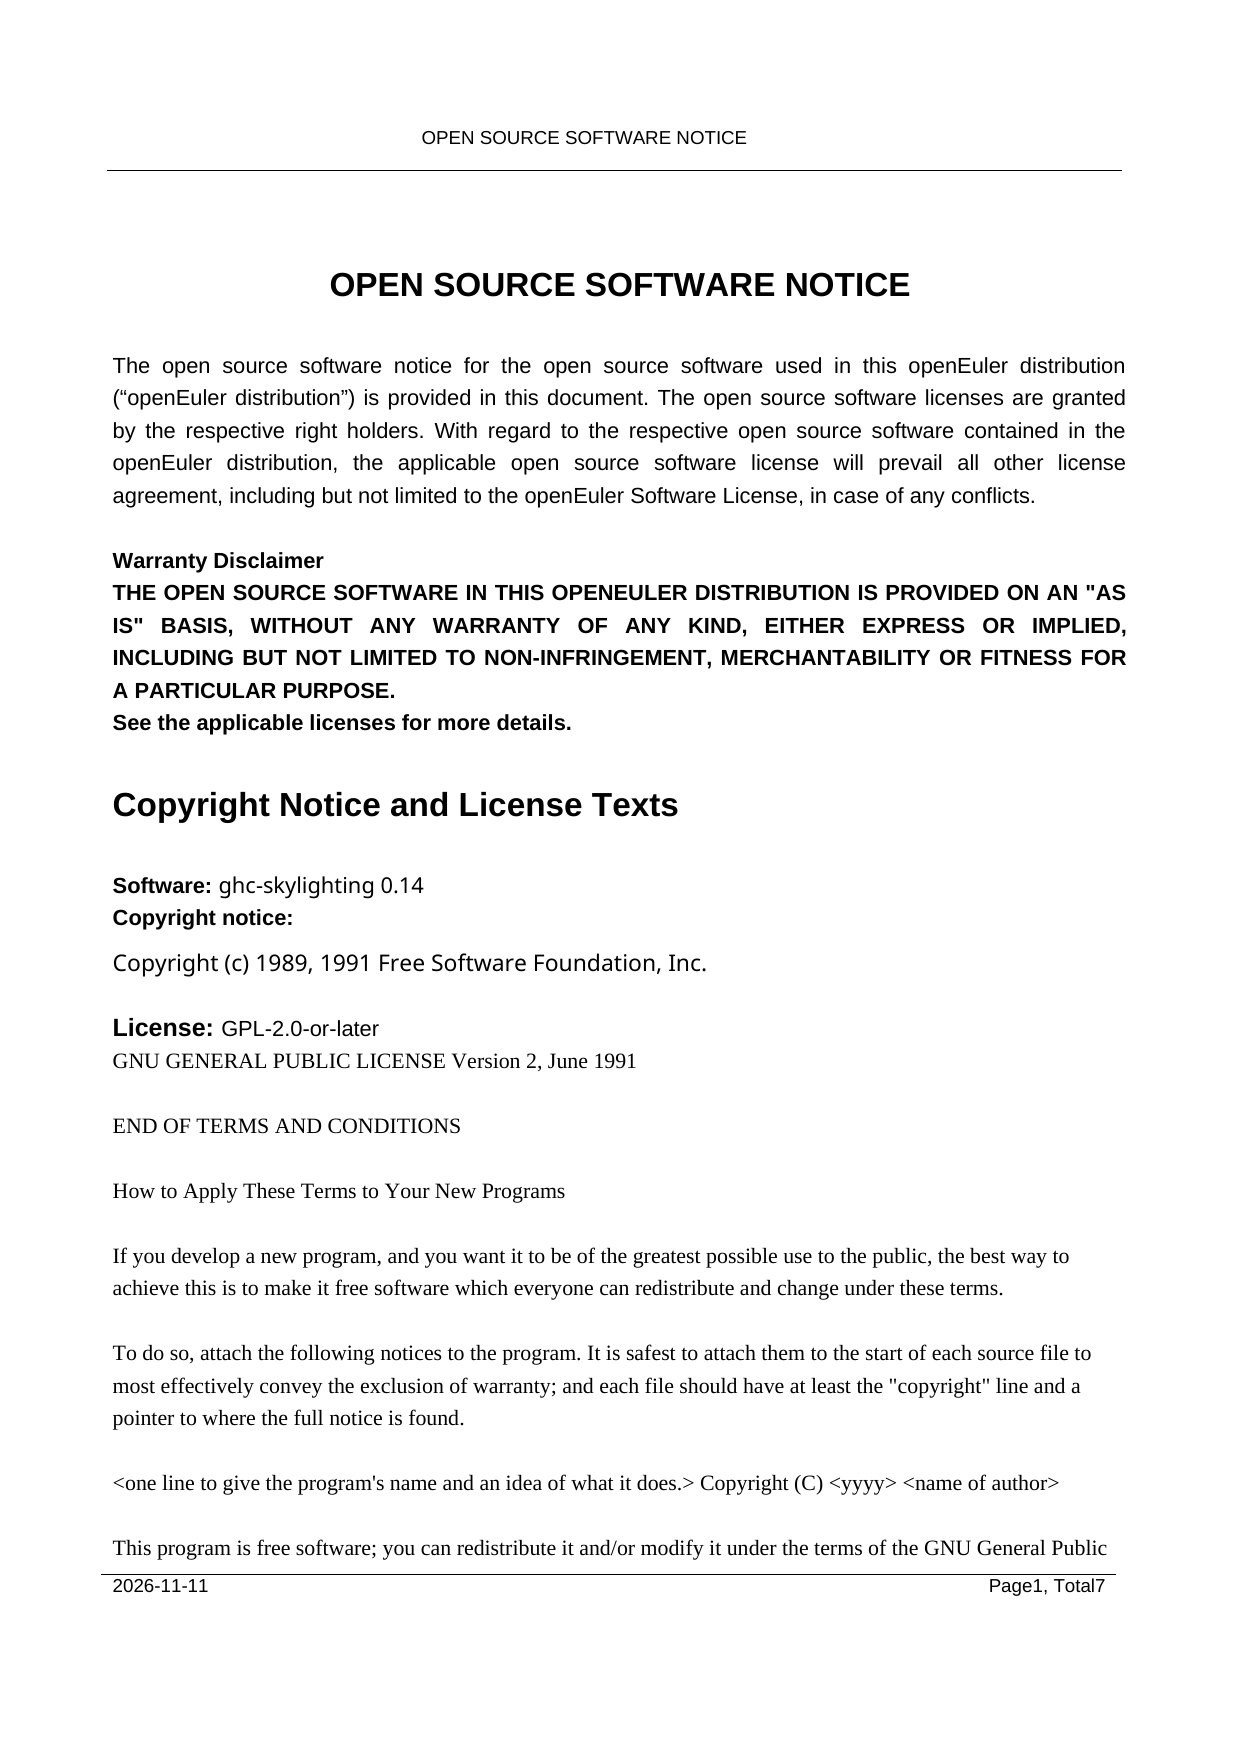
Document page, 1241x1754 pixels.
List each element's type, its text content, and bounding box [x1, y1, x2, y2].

text The open source software notice for the open source software used in this openEuler distribution (“openEuler distribution”) is provided in this document. The open source software licenses are granted by the respective right holders. With regard to the respective open source software contained in the openEuler distribution, the applicable open source software license will prevail all other license agreement, including but not limited to the openEuler Software License, in case of any conflicts. [112, 349, 1128, 511]
text THE OPEN SOURCE SOFTWARE IN THIS OPENEULER DISTRIBUTION IS PROVIDED ON AN "AS IS" BASIS, WITHOUT ANY WARRANTY OF ANY KIND, EITHER EXPRESS OR IMPLIED, INCLUDING BUT NOT LIMITED TO NON-INFRINGEMENT, MERCHANTABILITY OR FITNESS FOR A PARTICULAR PURPOSE. See the applicable licenses for more details. [112, 576, 1128, 739]
text Copyright (c) 1989, 1991 Free Software Foundation, Inc. [112, 947, 1128, 1012]
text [112, 1044, 1128, 1564]
title Software: ghc-skylighting 0.14 [112, 869, 1128, 901]
text Warranty Disclaimer [112, 544, 1128, 576]
text License: GPL-2.0-or-later [112, 1012, 1128, 1044]
text Copyright notice: [112, 901, 1128, 934]
text OPEN SOURCE SOFTWARE NOTICE [112, 251, 1128, 316]
text Copyright Notice and License Texts [112, 771, 1128, 836]
